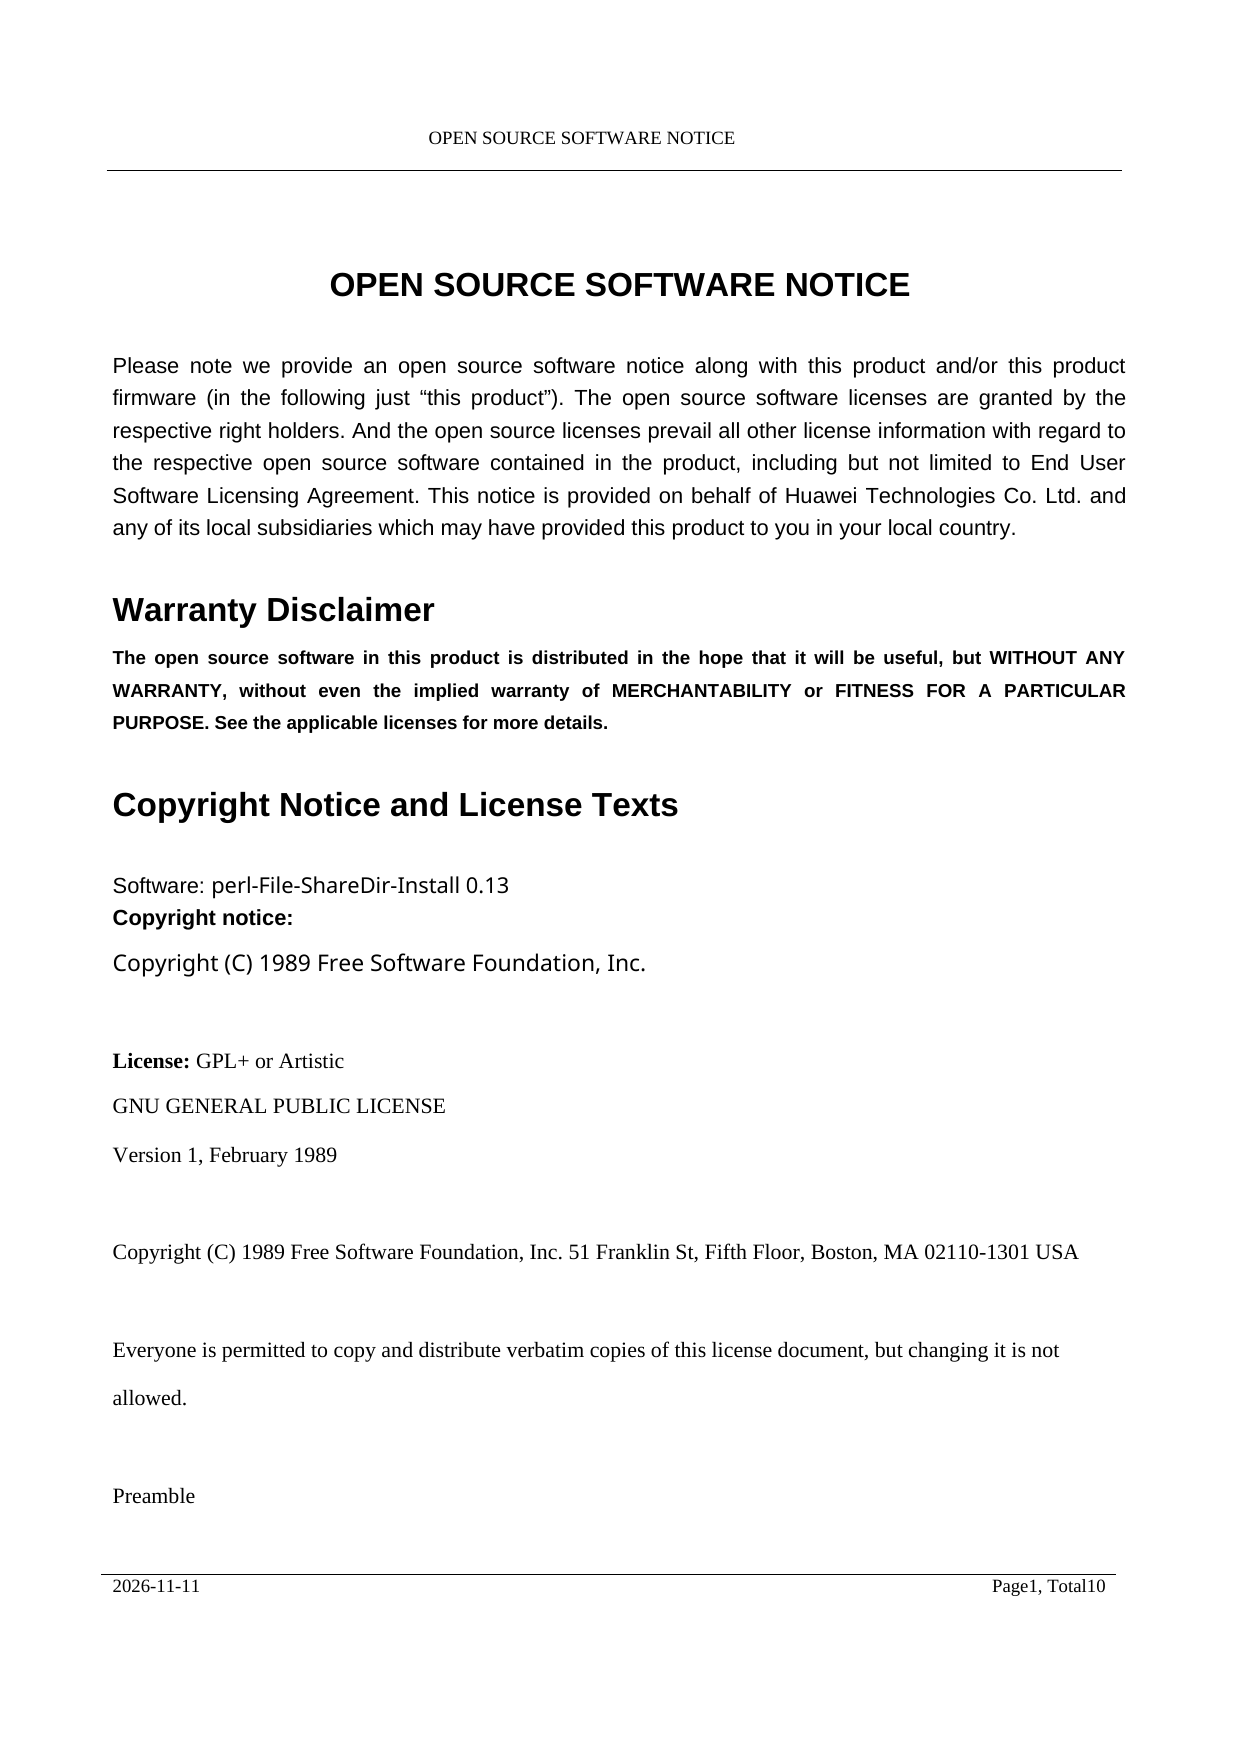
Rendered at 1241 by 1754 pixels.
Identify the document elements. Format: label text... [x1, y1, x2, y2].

text License: GPL+ or Artistic [112, 1044, 1128, 1077]
text Warranty Disclaimer [112, 576, 1128, 641]
text Please note we provide an open source software notice along with this product and/or this product firmware (in the following just “this product”). The open source software licenses are granted by the respective right holders. And the open source licenses prevail all other license information with regard to the respective open source software contained in the product, including but not limited to End User Software Licensing Agreement. This notice is provided on behalf of Huawei Technologies Co. Ltd. and any of its local subsidiaries which may have provided this product to you in your local country. [112, 349, 1128, 544]
text Copyright Notice and License Texts [112, 771, 1128, 836]
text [112, 1089, 1128, 1512]
text Copyright (C) 1989 Free Software Foundation, Inc. [112, 947, 1128, 1028]
text OPEN SOURCE SOFTWARE NOTICE [112, 251, 1128, 316]
text The open source software in this product is distributed in the hope that it will be useful, but WITHOUT ANY WARRANTY, without even the implied warranty of MERCHANTABILITY or FITNESS FOR A PARTICULAR PURPOSE. See the applicable licenses for more details. [112, 641, 1128, 739]
text Copyright notice: [112, 901, 1128, 934]
text Software: perl-File-ShareDir-Install 0.13 [112, 869, 1128, 901]
